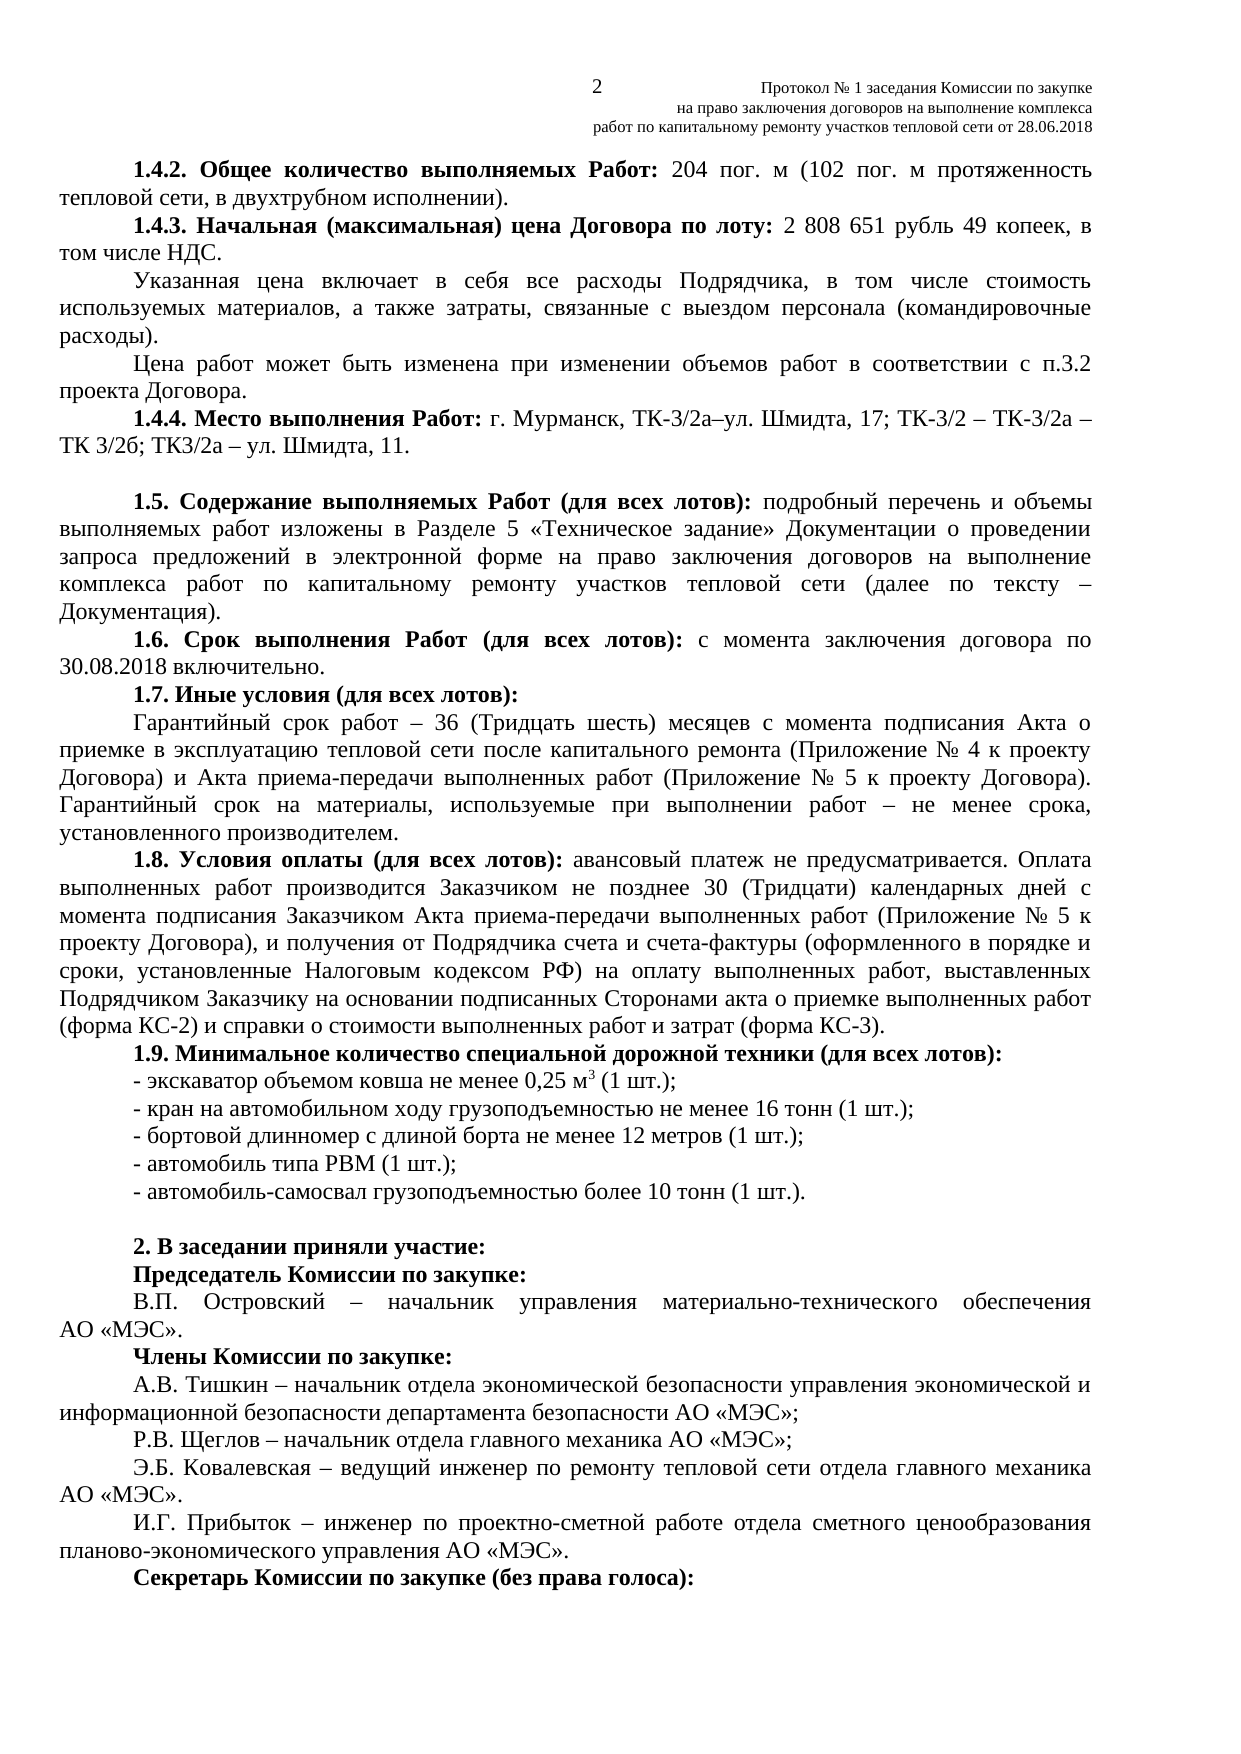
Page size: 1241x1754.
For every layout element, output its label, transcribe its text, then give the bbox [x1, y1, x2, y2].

text Секретарь Комиссии по закупке (без права голоса): [59, 1563, 1092, 1591]
subtitle 2. В заседании приняли участие: [59, 1232, 1092, 1259]
text - автомобиль-самосвал грузоподъемностью более 10 тонн (1 шт.). [59, 1177, 1092, 1204]
text Члены Комиссии по закупке: [59, 1342, 1092, 1370]
text - бортовой длинномер с длиной борта не менее 12 метров (1 шт.); [59, 1122, 1092, 1149]
text 1.9. Минимальное количество специальной дорожной техники (для всех лотов): [59, 1039, 1092, 1066]
text - автомобиль типа РВМ (1 шт.); [59, 1149, 1092, 1177]
text 1.7. Иные условия (для всех лотов): [59, 680, 1092, 707]
text Цена работ может быть изменена при изменении объемов работ в соответствии с п.3.2 проекта Договора. [59, 349, 1092, 404]
text А.В. Тишкин – начальник отдела экономической безопасности управления экономической и информационной безопасности департамента безопасности АО «МЭС»; [59, 1370, 1092, 1425]
text 1.4.3. Начальная (максимальная) цена Договора по лоту: 2 808 651 рубль 49 копеек, в том числе НДС. [59, 211, 1092, 266]
text - экскаватор объемом ковша не менее 0,25 м3 (1 шт.); [59, 1066, 1092, 1094]
text В.П. Островский – начальник управления материально-технического обеспечения АО «МЭС». [59, 1287, 1092, 1342]
text И.Г. Прибыток – инженер по проектно-сметной работе отдела сметного ценообразования планово-экономического управления АО «МЭС». [59, 1508, 1092, 1563]
text 1.8. Условия оплаты (для всех лотов): авансовый платеж не предусматривается. Оплата выполненных работ производится Заказчиком не позднее 30 (Тридцати) календарных дней с момента подписания Заказчиком Акта приема-передачи выполненных работ (Приложение № 5 к проекту Договора), и получения от Подрядчика счета и счета-фактуры (оформленного в порядке и сроки, установленные Налоговым кодексом РФ) на оплату выполненных работ, выставленных Подрядчиком Заказчику на основании подписанных Сторонами акта о приемке выполненных работ (форма КС-2) и справки о стоимости выполненных работ и затрат (форма КС-3). [59, 846, 1092, 1039]
list Гарантийный срок работ – 36 (Тридцать шесть) месяцев с момента подписания Акта о приемке в эксплуатацию тепловой сети после капитального ремонта (Приложение № 4 к проекту Договора) и Акта приема-передачи выполненных работ (Приложение № 5 к проекту Договора). Гарантийный срок на материалы, используемые при выполнении работ – не менее срока, установленного производителем. [59, 707, 1092, 846]
text 1.5. Содержание выполняемых Работ (для всех лотов): подробный перечень и объемы выполняемых работ изложены в Разделе 5 «Техническое задание» Документации о проведении запроса предложений в электронной форме на право заключения договоров на выполнение комплекса работ по капитальному ремонту участков тепловой сети (далее по тексту – Документация). [59, 487, 1092, 625]
text Председатель Комиссии по закупке: [59, 1259, 1092, 1287]
list 1.6. Срок выполнения Работ (для всех лотов): с момента заключения договора по 30.08.2018 включительно. [59, 625, 1092, 680]
text 1.4.4. Место выполнения Работ: г. Мурманск, ТК-3/2а–ул. Шмидта, 17; ТК-3/2 – ТК-3/2а – ТК 3/2б; ТК3/2а – ул. Шмидта, 11. [59, 404, 1092, 459]
text Э.Б. Ковалевская – ведущий инженер по ремонту тепловой сети отдела главного механика АО «МЭС». [59, 1453, 1092, 1508]
text 1.4.2. Общее количество выполняемых Работ: 204 пог. м (102 пог. м протяженность тепловой сети, в двухтрубном исполнении). [59, 155, 1092, 211]
text Р.В. Щеглов – начальник отдела главного механика АО «МЭС»; [59, 1425, 1092, 1453]
text - кран на автомобильном ходу грузоподъемностью не менее 16 тонн (1 шт.); [59, 1094, 1092, 1122]
